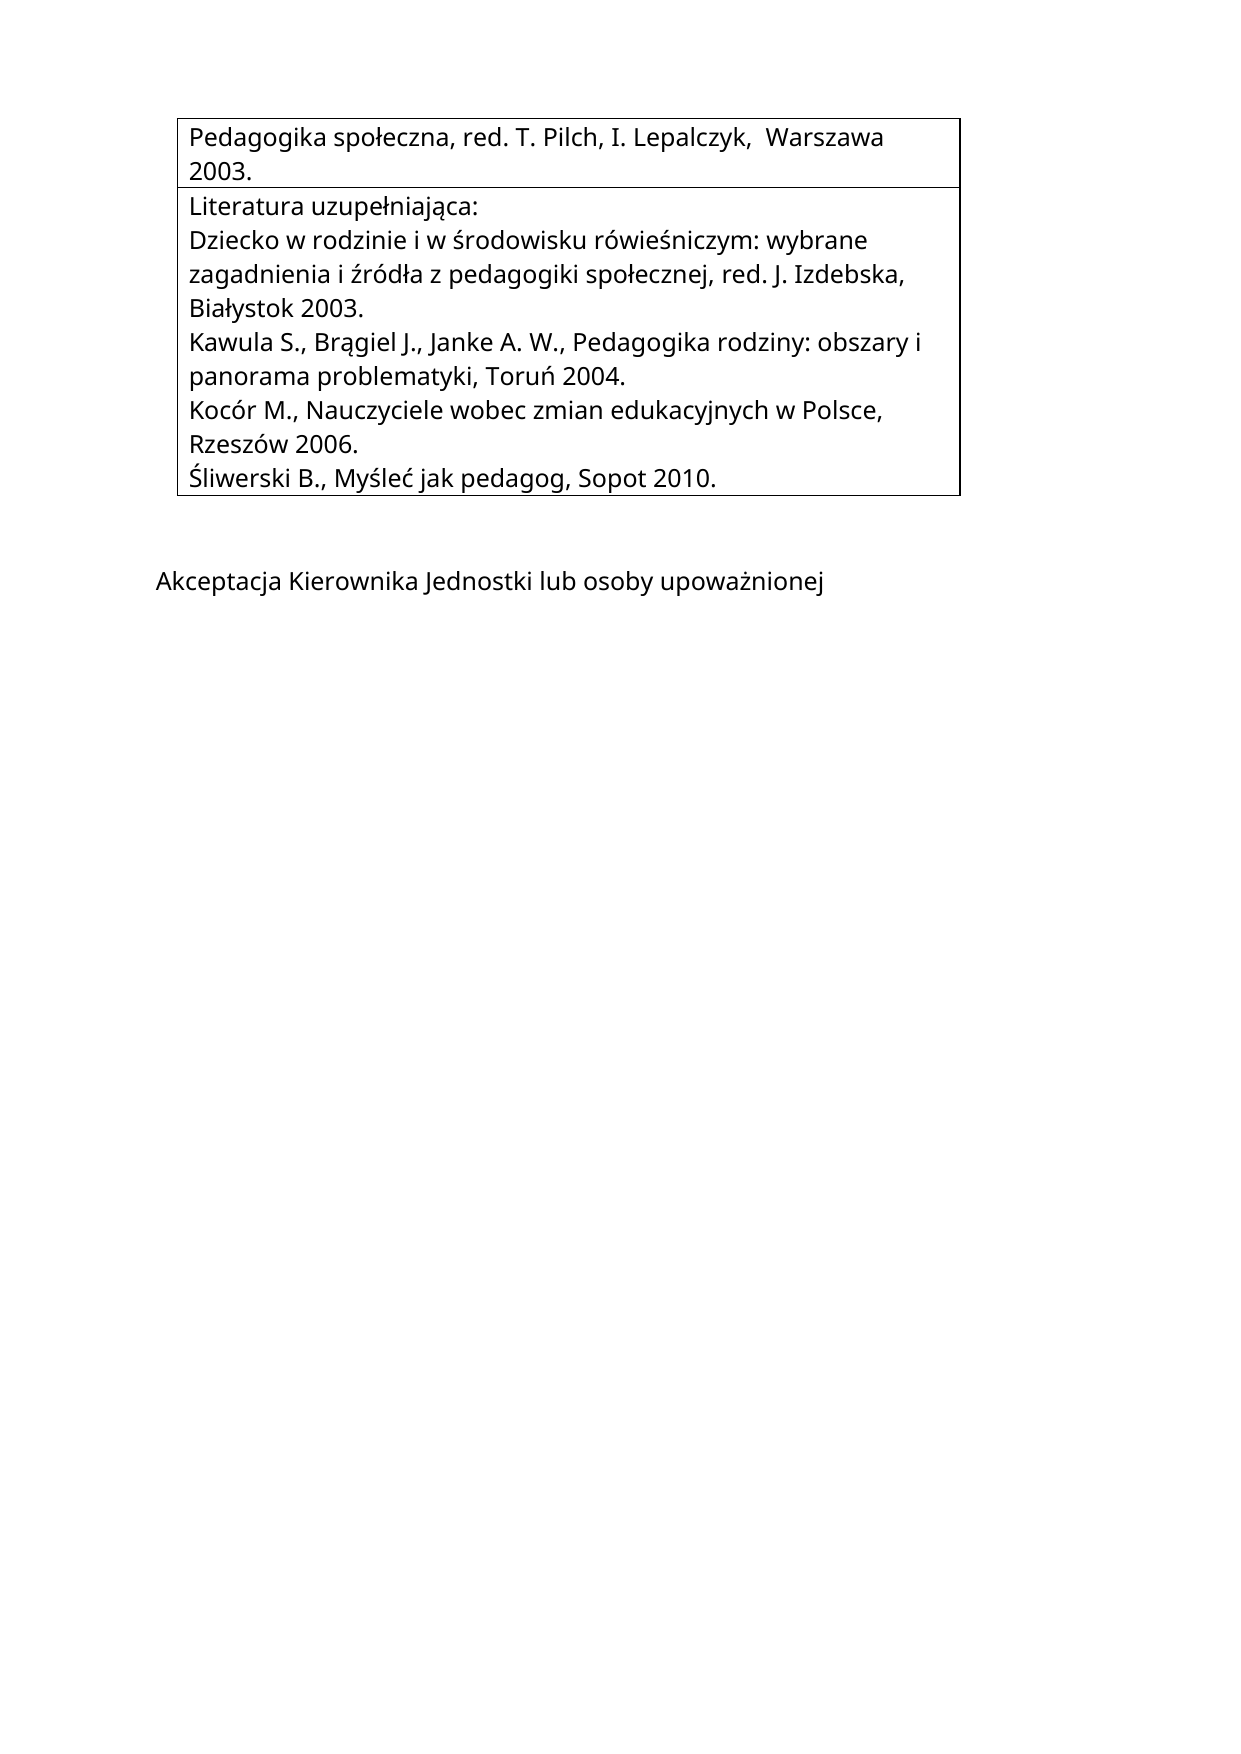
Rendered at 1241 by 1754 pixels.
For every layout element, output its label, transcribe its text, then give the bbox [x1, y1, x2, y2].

table_cell Literatura uzupełniająca: Dziecko w rodzinie i w środowisku rówieśniczym: wybrane zagadnienia i źródła z pedagogiki społecznej, red. J. Izdebska, Białystok 2003. Kawula S., Brągiel J., Janke A. W., Pedagogika rodziny: obszary i panorama problematyki, Toruń 2004. Kocór M., Nauczyciele wobec zmian edukacyjnych w Polsce, Rzeszów 2006. Śliwerski B., Myśleć jak pedagog, Sopot 2010. [178, 188, 959, 495]
text Akceptacja Kierownika Jednostki lub osoby upoważnionej [156, 564, 1122, 598]
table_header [178, 119, 959, 187]
